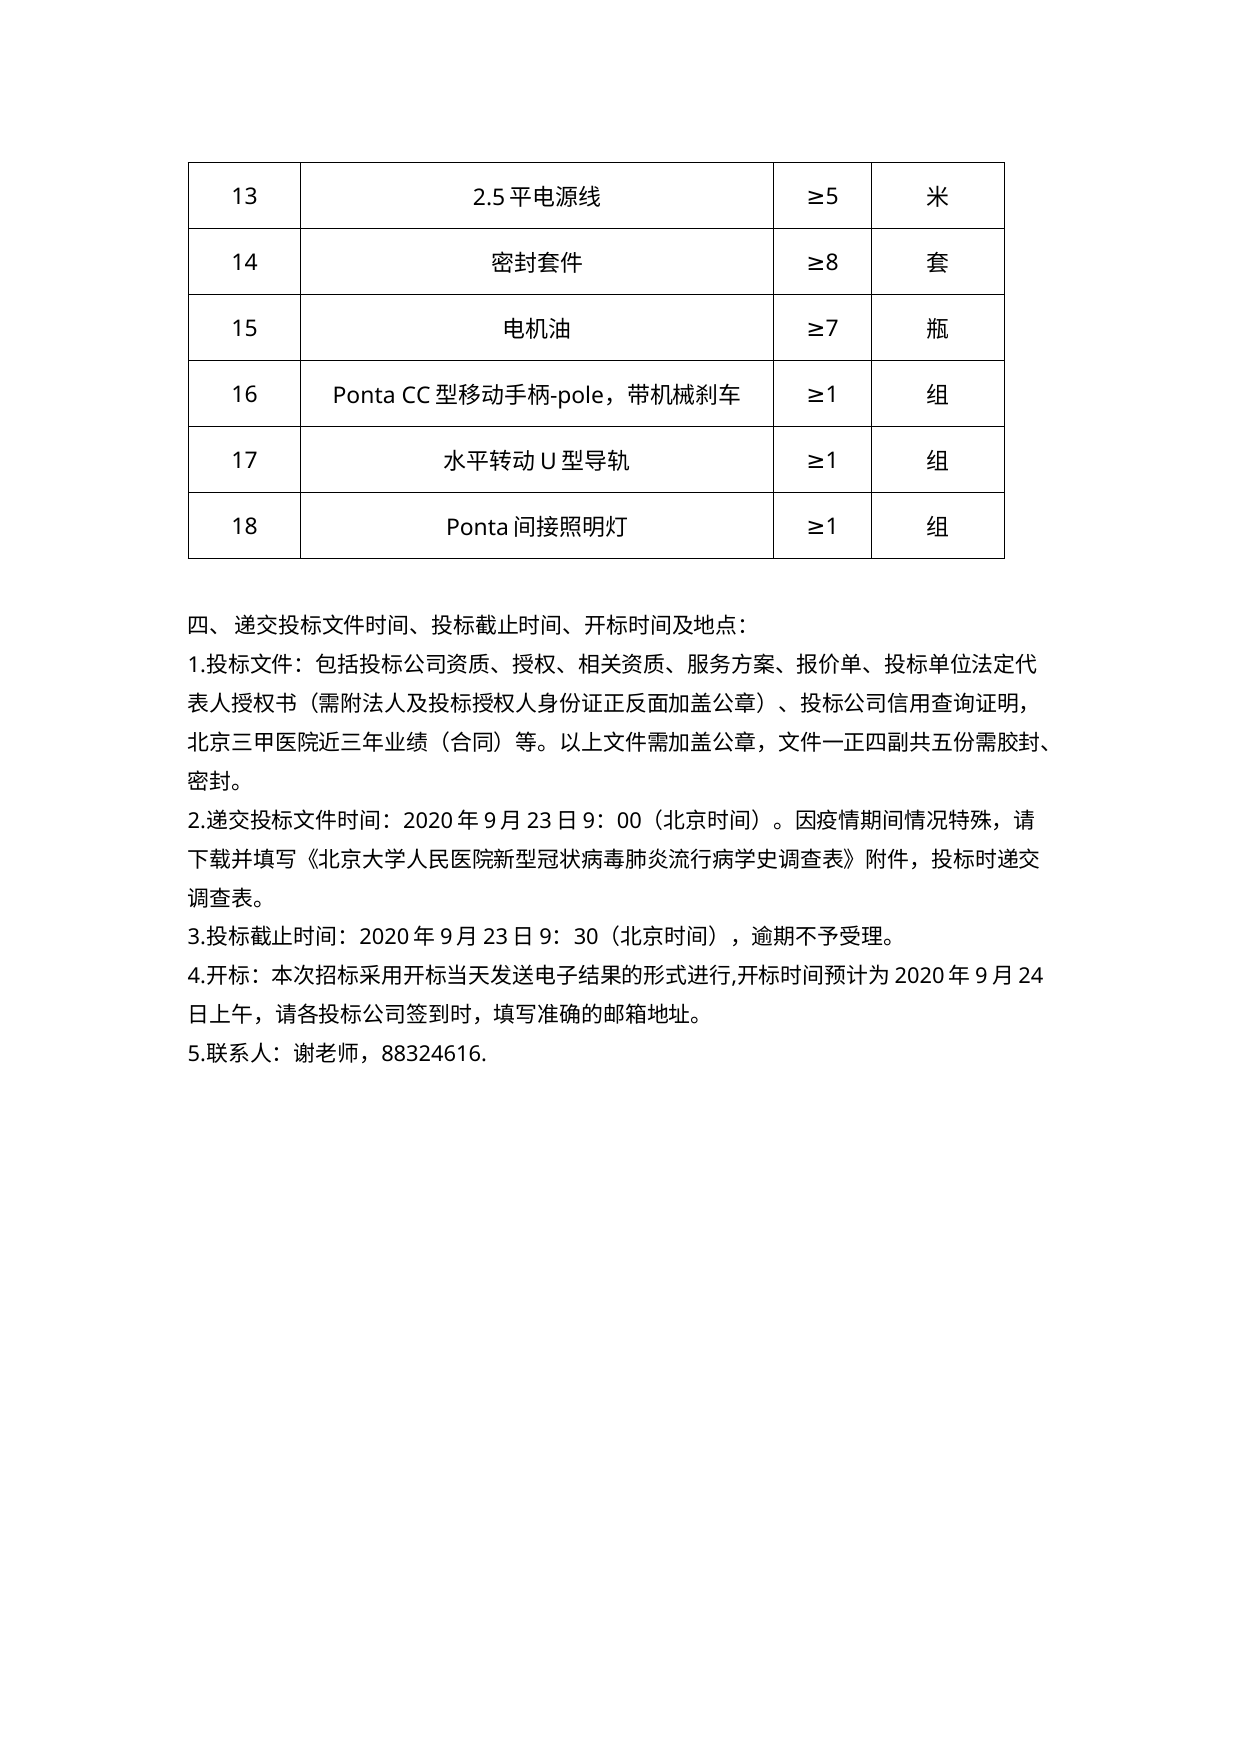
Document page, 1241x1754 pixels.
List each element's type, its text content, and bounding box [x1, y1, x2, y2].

table_cell 瓶 [872, 295, 1004, 360]
table_cell 15 [189, 295, 300, 360]
table_cell 密封套件 [301, 229, 773, 294]
table_cell 18 [189, 493, 300, 558]
text 3.投标截止时间：2020年9月23日 9：30（北京时间），逾期不予受理。 [187, 919, 1053, 952]
table_cell ≥1 [774, 427, 871, 492]
text 1.投标文件：包括投标公司资质、授权、相关资质、服务方案、报价单、投标单位法定代表人授权书（需附法人及投标授权人身份证正反面加盖公章）、投标公司信用查询证明，北京三甲医院近三年业绩（合同）等。以上文件需加盖公章，文件一正四副共五份需胶封、密封。 [187, 647, 1053, 796]
table_cell Ponta CC型移动手柄-pole，带机械刹车 [301, 361, 773, 426]
text 2.递交投标文件时间：2020年9月23日9：00（北京时间）。因疫情期间情况特殊，请下载并填写《北京大学人民医院新型冠状病毒肺炎流行病学史调查表》附件，投标时递交调查表。 [187, 802, 1053, 913]
table_cell 米 [872, 163, 1004, 228]
table_cell 2.5平电源线 [301, 163, 773, 228]
table_cell ≥8 [774, 229, 871, 294]
table_cell 13 [189, 163, 300, 228]
table_cell 17 [189, 427, 300, 492]
text 4.开标：本次招标采用开标当天发送电子结果的形式进行,开标时间预计为2020年9月24日上午，请各投标公司签到时，填写准确的邮箱地址。 [187, 958, 1053, 1029]
table_cell 组 [872, 361, 1004, 426]
table_cell 14 [189, 229, 300, 294]
table_cell ≥1 [774, 493, 871, 558]
table_cell ≥5 [774, 163, 871, 228]
text 5.联系人：谢老师，88324616. [187, 1036, 1053, 1068]
table_cell 组 [872, 427, 1004, 492]
table_cell 16 [189, 361, 300, 426]
table_cell 水平转动U型导轨 [301, 427, 773, 492]
table_cell ≥7 [774, 295, 871, 360]
table_cell Ponta间接照明灯 [301, 493, 773, 558]
list 递交投标文件时间、投标截止时间、开标时间及地点： [187, 608, 1053, 641]
table_cell ≥1 [774, 361, 871, 426]
table_cell 套 [872, 229, 1004, 294]
table_cell 电机油 [301, 295, 773, 360]
table_cell 组 [872, 493, 1004, 558]
